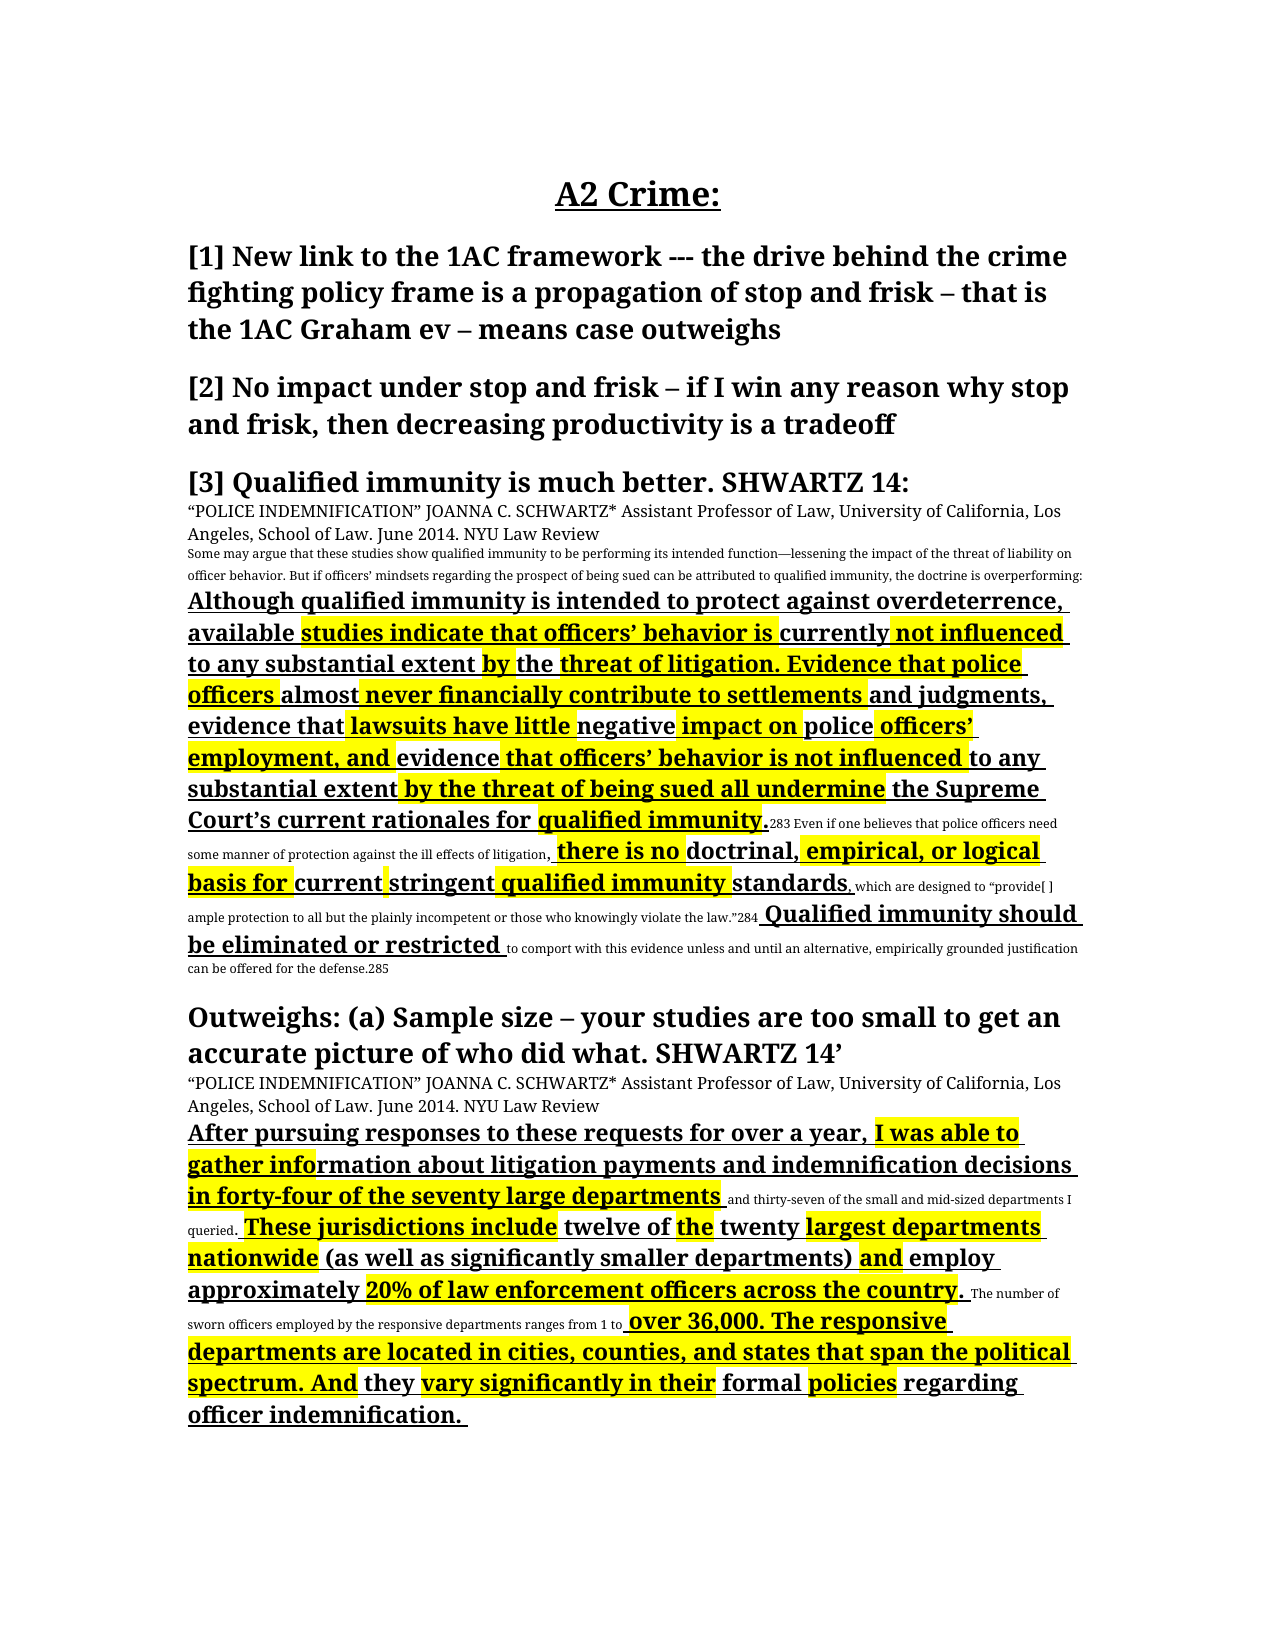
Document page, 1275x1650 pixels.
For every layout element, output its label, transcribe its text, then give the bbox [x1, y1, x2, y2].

text After pursuing responses to these requests for over a year, I was able to gather information about litigation payments and indemnification decisions in forty-four of the seventy large departments and thirty-seven of the small and mid-sized departments I queried. These jurisdictions include twelve of the twenty largest departments nationwide (as well as significantly smaller departments) and employ approximately 20% of law enforcement officers across the country. The number of sworn officers employed by the responsive departments ranges from 1 to over 36,000. The responsive departments are located in cities, counties, and states that span the political spectrum. And they vary significantly in their formal policies regarding officer indemnification. [187, 1117, 1087, 1430]
text Some may argue that these studies show qualified immunity to be performing its intended function—lessening the impact of the threat of liability on officer behavior. But if officers’ mindsets regarding the prospect of being sued can be attributed to qualified immunity, the doctrine is overperforming: Although qualified immunity is intended to protect against overdeterrence, available studies indicate that officers’ behavior is currently not influenced to any substantial extent by the threat of litigation. Evidence that police officers almost never financially contribute to settlements and judgments, evidence that lawsuits have little negative impact on police officers’ employment, and evidence that officers’ behavior is not influenced to any substantial extent by the threat of being sued all undermine the Supreme Court’s current rationales for qualified immunity.283 Even if one believes that police officers need some manner of protection against the ill effects of litigation, there is no doctrinal, empirical, or logical basis for current stringent qualified immunity standards, which are designed to “provide[ ] ample protection to all but the plainly incompetent or those who knowingly violate the law.”284 Qualified immunity should be eliminated or restricted to comport with this evidence unless and until an alternative, empirically grounded justification can be offered for the defense.285 [187, 545, 1087, 977]
text “POLICE INDEMNIFICATION” JOANNA C. SCHWARTZ* Assistant Professor of Law, University of California, Los Angeles, School of Law. June 2014. NYU Law Review [187, 500, 1087, 545]
subtitle [3] Qualified immunity is much better. SHWARTZ 14: [187, 463, 1087, 500]
subtitle [2] No impact under stop and frisk – if I win any reason why stop and frisk, then decreasing productivity is a tradeoff [187, 368, 1087, 442]
subtitle Outweighs: (a) Sample size – your studies are too small to get an accurate picture of who did what. SHWARTZ 14’ [187, 998, 1087, 1072]
subtitle [1] New link to the 1AC framework --- the drive behind the crime fighting policy frame is a propagation of stop and frisk – that is the 1AC Graham ev – means case outweighs [187, 237, 1087, 348]
subtitle A2 Crime: [187, 171, 1087, 216]
text “POLICE INDEMNIFICATION” JOANNA C. SCHWARTZ* Assistant Professor of Law, University of California, Los Angeles, School of Law. June 2014. NYU Law Review [187, 1072, 1087, 1117]
